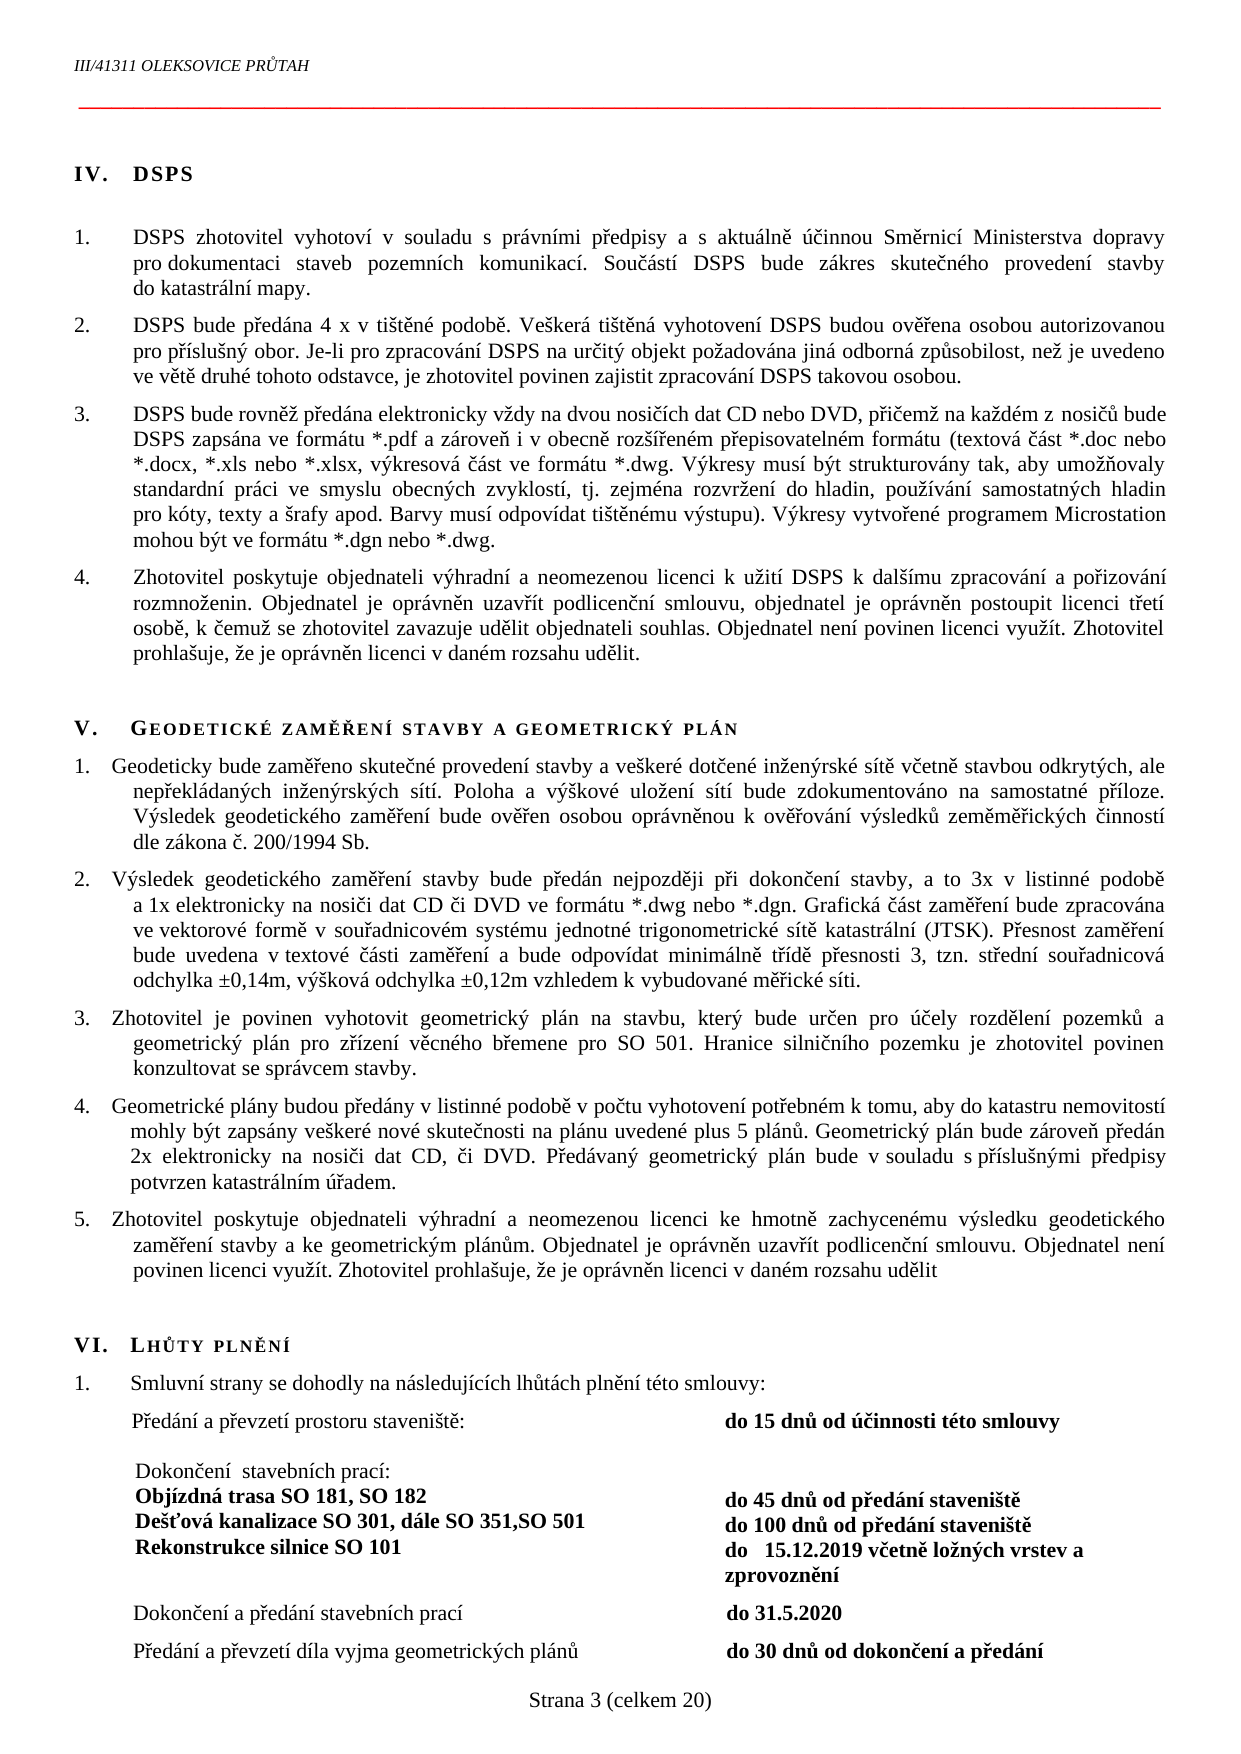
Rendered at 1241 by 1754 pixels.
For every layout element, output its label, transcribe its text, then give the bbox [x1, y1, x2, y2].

list Geodeticky bude zaměřeno skutečné provedení stavby a veškeré dotčené inženýrské sítě včetně stavbou odkrytých, ale nepřekládaných inženýrských sítí. Poloha a výškové uložení sítí bude zdokumentováno na samostatné příloze. Výsledek geodetického zaměření bude ověřen osobou oprávněnou k ověřování výsledků zeměměřických činností dle zákona č. 200/1994 Sb. [74, 753, 1166, 854]
list DSPS zhotovitel vyhotoví v souladu s právními předpisy a s aktuálně účinnou Směrnicí Ministerstva dopravy pro dokumentaci staveb pozemních komunikací. Součástí DSPS bude zákres skutečného provedení stavby do katastrální mapy. [74, 224, 1166, 300]
list DSPS bude předána 4 x v tištěné podobě. Veškerá tištěná vyhotovení DSPS budou ověřena osobou autorizovanou pro příslušný obor. Je-li pro zpracování DSPS na určitý objekt požadována jiná odborná způsobilost, než je uvedeno ve větě druhé tohoto odstavce, je zhotovitel povinen zajistit zpracování DSPS takovou osobou. [74, 312, 1166, 388]
list DSPS [74, 161, 1166, 187]
table_header do 15 dnů od účinnosti této smlouvy [697, 1408, 1167, 1458]
list Smluvní strany se dohodly na následujících lhůtách plnění této smlouvy: [74, 1370, 1166, 1395]
table_cell Dokončení stavebních prací: Objízdná trasa SO 181, SO 182 Dešťová kanalizace SO 301, dále SO 351,SO 501 Rekonstrukce silnice SO 101 [118, 1458, 697, 1588]
list Lhůty plnění [74, 1332, 1166, 1357]
table_header Předání a převzetí prostoru staveniště: [118, 1408, 697, 1458]
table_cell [715, 1588, 1099, 1676]
list Geodetické zaměření stavby a geometrický plán [74, 715, 1166, 741]
list Zhotovitel poskytuje objednateli výhradní a neomezenou licenci k užití DSPS k dalšímu zpracování a pořizování rozmnoženin. Objednatel je oprávněn uzavřít podlicenční smlouvu, objednatel je oprávněn postoupit licenci třetí osobě, k čemuž se zhotovitel zavazuje udělit objednateli souhlas. Objednatel není povinen licenci využít. Zhotovitel prohlašuje, že je oprávněn licenci v daném rozsahu udělit. [74, 564, 1166, 665]
table_cell do 45 dnů od předání staveniště do 100 dnů od předání staveniště do 15.12.2019 včetně ložných vrstev a zprovoznění [697, 1458, 1167, 1588]
list DSPS bude rovněž předána elektronicky vždy na dvou nosičích dat CD nebo DVD, přičemž na každém z nosičů bude DSPS zapsána ve formátu *.pdf a zároveň i v obecně rozšířeném přepisovatelném formátu (textová část *.doc nebo *.docx, *.xls nebo *.xlsx, výkresová část ve formátu *.dwg. Výkresy musí být strukturovány tak, aby umožňovaly standardní práci ve smyslu obecných zvyklostí, tj. zejména rozvržení do hladin, používání samostatných hladin pro kóty, texty a šrafy apod. Barvy musí odpovídat tištěnému výstupu). Výkresy vytvořené programem Microstation mohou být ve formátu *.dgn nebo *.dwg. [74, 401, 1166, 552]
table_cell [63, 1588, 715, 1676]
list Geometrické plány budou předány v listinné podobě v počtu vyhotovení potřebném k tomu, aby do katastru nemovitostí mohly být zapsány veškeré nové skutečnosti na plánu uvedené plus 5 plánů. Geometrický plán bude zároveň předán 2x elektronicky na nosiči dat CD, či DVD. Předávaný geometrický plán bude v souladu s příslušnými předpisy potvrzen katastrálním úřadem. [74, 1093, 1166, 1194]
list Zhotovitel poskytuje objednateli výhradní a neomezenou licenci ke hmotně zachycenému výsledku geodetického zaměření stavby a ke geometrickým plánům. Objednatel je oprávněn uzavřít podlicenční smlouvu. Objednatel není povinen licenci využít. Zhotovitel prohlašuje, že je oprávněn licenci v daném rozsahu udělit [74, 1206, 1166, 1282]
list Zhotovitel je povinen vyhotovit geometrický plán na stavbu, který bude určen pro účely rozdělení pozemků a geometrický plán pro zřízení věcného břemene pro SO 501. Hranice silničního pozemku je zhotovitel povinen konzultovat se správcem stavby. [74, 1005, 1166, 1081]
list Výsledek geodetického zaměření stavby bude předán nejpozději při dokončení stavby, a to 3x v listinné podobě a 1x elektronicky na nosiči dat CD či DVD ve formátu *.dwg nebo *.dgn. Grafická část zaměření bude zpracována ve vektorové formě v souřadnicovém systému jednotné trigonometrické sítě katastrální (JTSK). Přesnost zaměření bude uvedena v textové části zaměření a bude odpovídat minimálně třídě přesnosti 3, tzn. střední souřadnicová odchylka ±0,14m, výšková odchylka ±0,12m vzhledem k vybudované měřické síti. [74, 866, 1166, 992]
